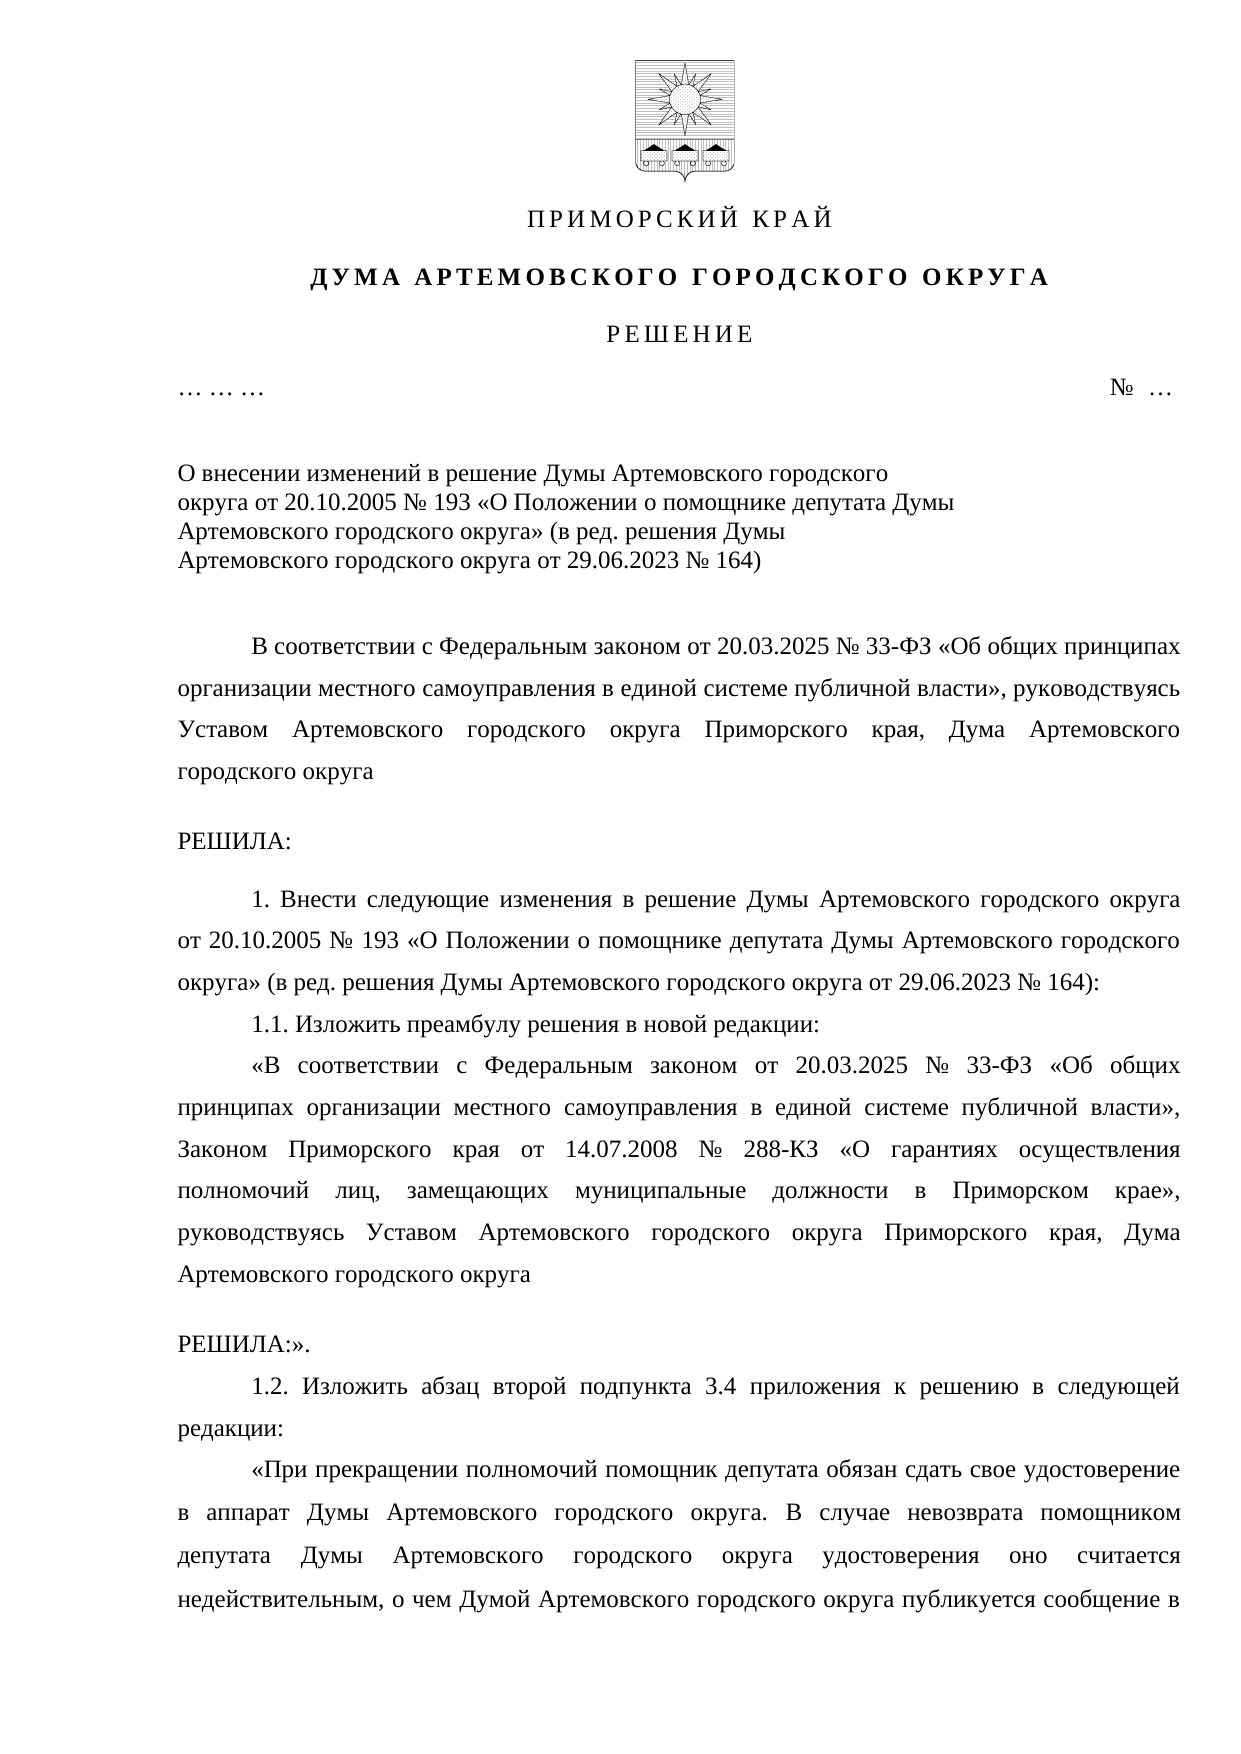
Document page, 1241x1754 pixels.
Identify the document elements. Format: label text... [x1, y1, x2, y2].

text ДУМА АРТЕМОВСКОГО ГОРОДСКОГО ОКРУГА [177, 262, 1181, 291]
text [177, 1454, 1181, 1612]
text Артемовского городского округа от 29.06.2023 № 164) [177, 545, 1181, 573]
text РЕШИЛА: [177, 826, 1181, 855]
text РЕШИЛА:». [177, 1329, 1181, 1358]
text В соответствии с Федеральным законом от 20.03.2025 № 33-ФЗ «Об общих принципах организации местного самоуправления в единой системе публичной власти», руководствуясь Уставом Артемовского городского округа Приморского края, Дума Артемовского городского округа [177, 631, 1181, 785]
text Артемовского городского округа» (в ред. решения Думы [177, 516, 1181, 545]
text РЕШЕНИЕ [177, 319, 1181, 348]
text О внесении изменений в решение Думы Артемовского городского [177, 458, 1181, 487]
text ПРИМОРСКИЙ КРАЙ [177, 204, 1181, 233]
text округа от 20.10.2005 № 193 «О Положении о помощнике депутата Думы [177, 487, 1181, 516]
text «В соответствии с Федеральным законом от 20.03.2025 № 33-ФЗ «Об общих принципах организации местного самоуправления в единой системе публичной власти», Законом Приморского края от 14.07.2008 № 288-КЗ «О гарантиях осуществления полномочий лиц, замещающих муниципальные должности в Приморском крае», руководствуясь Уставом Артемовского городского округа Приморского края, Дума Артемовского городского округа [177, 1051, 1181, 1288]
picture [635, 60, 735, 182]
text 1. Внести следующие изменения в решение Думы Артемовского городского округа от 20.10.2005 № 193 «О Положении о помощнике депутата Думы Артемовского городского округа» (в ред. решения Думы Артемовского городского округа от 29.06.2023 № 164): [177, 884, 1181, 996]
text 1.2. Изложить абзац второй подпункта 3.4 приложения к решению в следующей редакции: [177, 1371, 1181, 1441]
text 1.1. Изложить преамбулу решения в новой редакции: [177, 1009, 1181, 1038]
text … … … № … [177, 372, 1181, 401]
